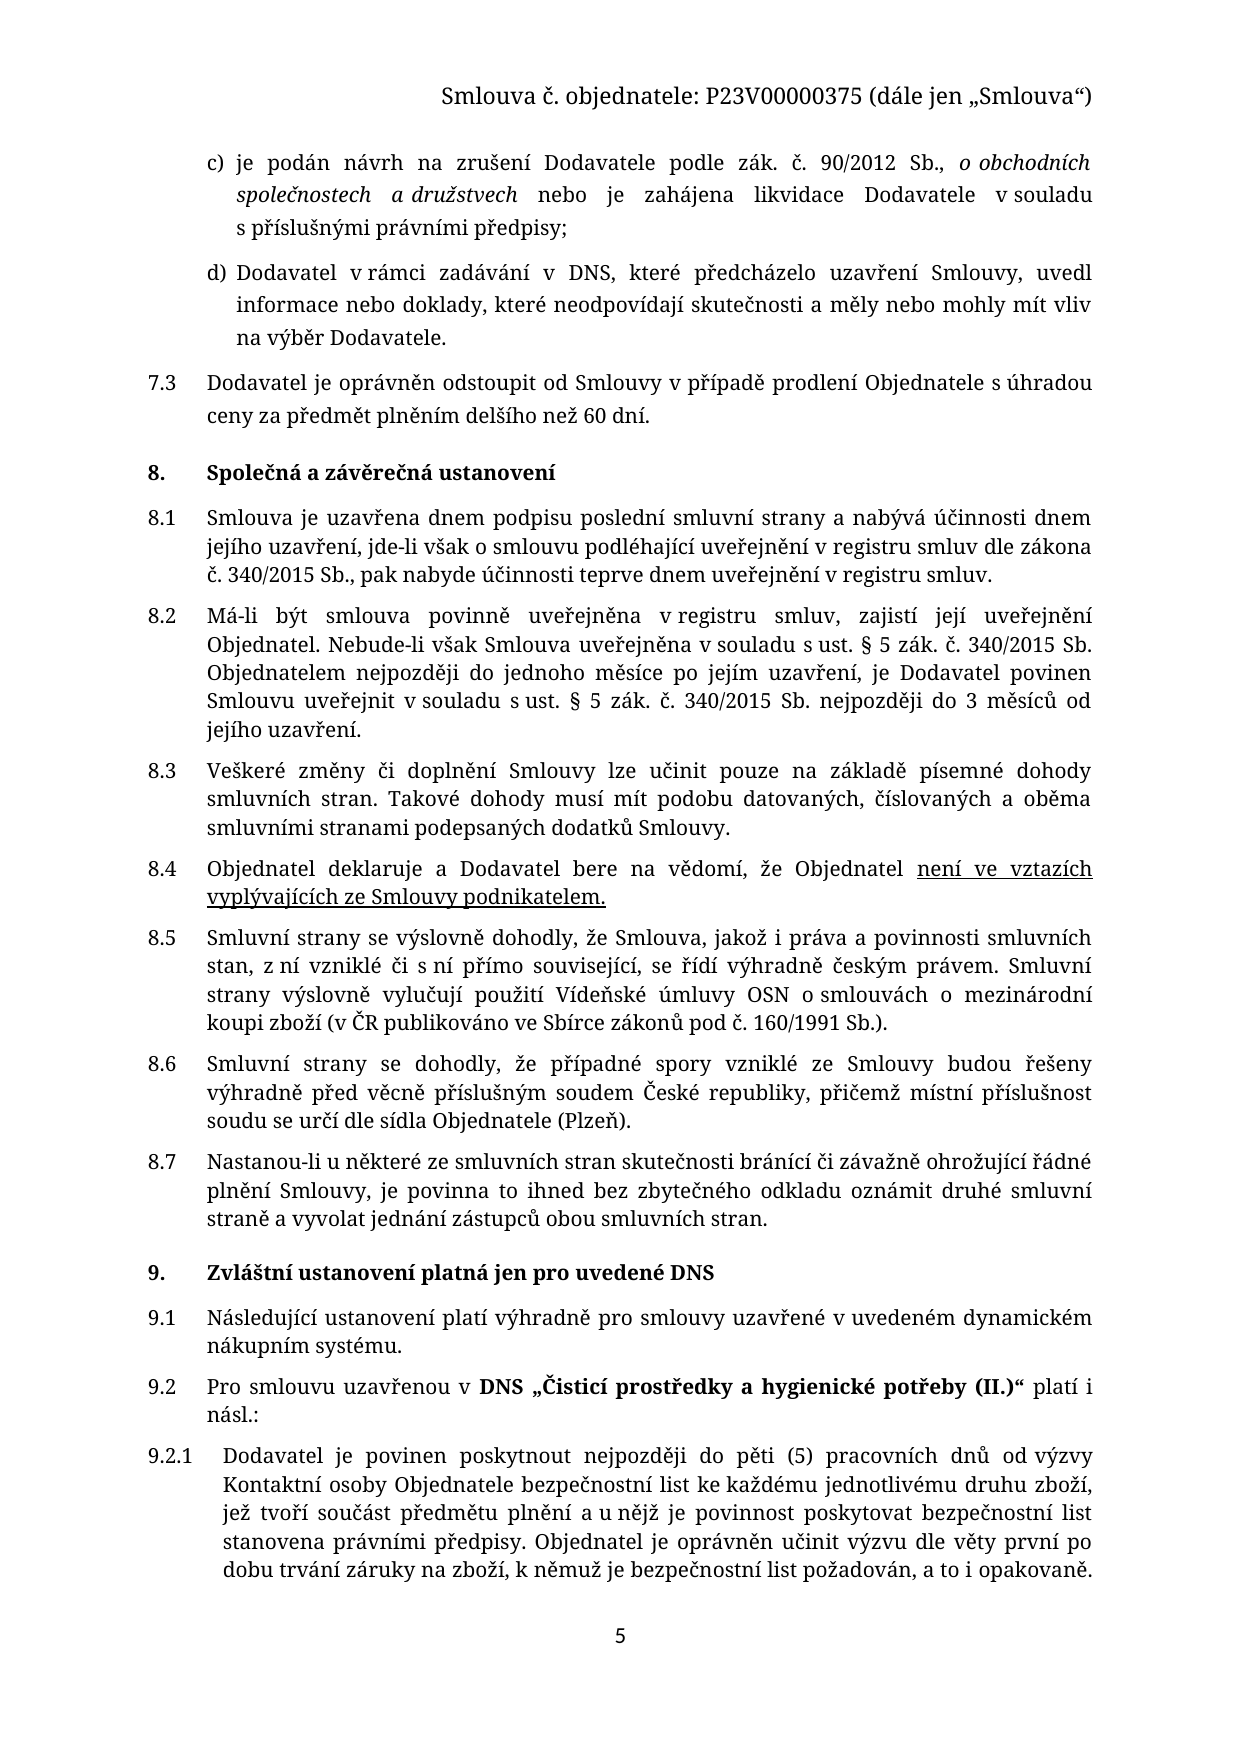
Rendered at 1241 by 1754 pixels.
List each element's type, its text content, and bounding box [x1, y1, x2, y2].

list Objednatel deklaruje a Dodavatel bere na vědomí, že Objednatel není ve vztazích vyplývajících ze Smlouvy podnikatelem. [148, 854, 1093, 911]
list je podán návrh na zrušení Dodavatele podle zák. č. 90/2012 Sb., o obchodních společnostech a družstvech nebo je zahájena likvidace Dodavatele v souladu s příslušnými právními předpisy; [207, 148, 1093, 241]
list Společná a závěrečná ustanovení [148, 458, 1093, 487]
list Veškeré změny či doplnění Smlouvy lze učinit pouze na základě písemné dohody smluvních stran. Takové dohody musí mít podobu datovaných, číslovaných a oběma smluvními stranami podepsaných dodatků Smlouvy. [148, 756, 1093, 841]
list Následující ustanovení platí výhradně pro smlouvy uzavřené v uvedeném dynamickém nákupním systému. [148, 1303, 1093, 1359]
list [148, 1441, 1093, 1584]
list Zvláštní ustanovení platná jen pro uvedené DNS [148, 1258, 1093, 1286]
list Nastanou-li u některé ze smluvních stran skutečnosti bránící či závažně ohrožující řádné plnění Smlouvy, je povinna to ihned bez zbytečného odkladu oznámit druhé smluvní straně a vyvolat jednání zástupců obou smluvních stran. [148, 1147, 1093, 1233]
list Smluvní strany se dohodly, že případné spory vzniklé ze Smlouvy budou řešeny výhradně před věcně příslušným soudem České republiky, přičemž místní příslušnost soudu se určí dle sídla Objednatele (Plzeň). [148, 1049, 1093, 1135]
list Dodavatel je oprávněn odstoupit od Smlouvy v případě prodlení Objednatele s úhradou ceny za předmět plněním delšího než 60 dní. [148, 368, 1093, 429]
list Má-li být smlouva povinně uveřejněna v registru smluv, zajistí její uveřejnění Objednatel. Nebude-li však Smlouva uveřejněna v souladu s ust. § 5 zák. č. 340/2015 Sb. Objednatelem nejpozději do jednoho měsíce po jejím uzavření, je Dodavatel povinen Smlouvu uveřejnit v souladu s ust. § 5 zák. č. 340/2015 Sb. nejpozději do 3 měsíců od jejího uzavření. [148, 601, 1093, 743]
list Dodavatel v rámci zadávání v DNS, které předcházelo uzavření Smlouvy, uvedl informace nebo doklady, které neodpovídají skutečnosti a měly nebo mohly mít vliv na výběr Dodavatele. [207, 258, 1093, 352]
list Pro smlouvu uzavřenou v DNS „Čisticí prostředky a hygienické potřeby (II.)“ platí i násl.: [148, 1372, 1093, 1429]
list Smlouva je uzavřena dnem podpisu poslední smluvní strany a nabývá účinnosti dnem jejího uzavření, jde-li však o smlouvu podléhající uveřejnění v registru smluv dle zákona č. 340/2015 Sb., pak nabyde účinnosti teprve dnem uveřejnění v registru smluv. [148, 503, 1093, 589]
list Smluvní strany se výslovně dohodly, že Smlouva, jakož i práva a povinnosti smluvních stan, z ní vzniklé či s ní přímo související, se řídí výhradně českým právem. Smluvní strany výslovně vylučují použití Vídeňské úmluvy OSN o smlouvách o mezinárodní koupi zboží (v ČR publikováno ve Sbírce zákonů pod č. 160/1991 Sb.). [148, 923, 1093, 1037]
